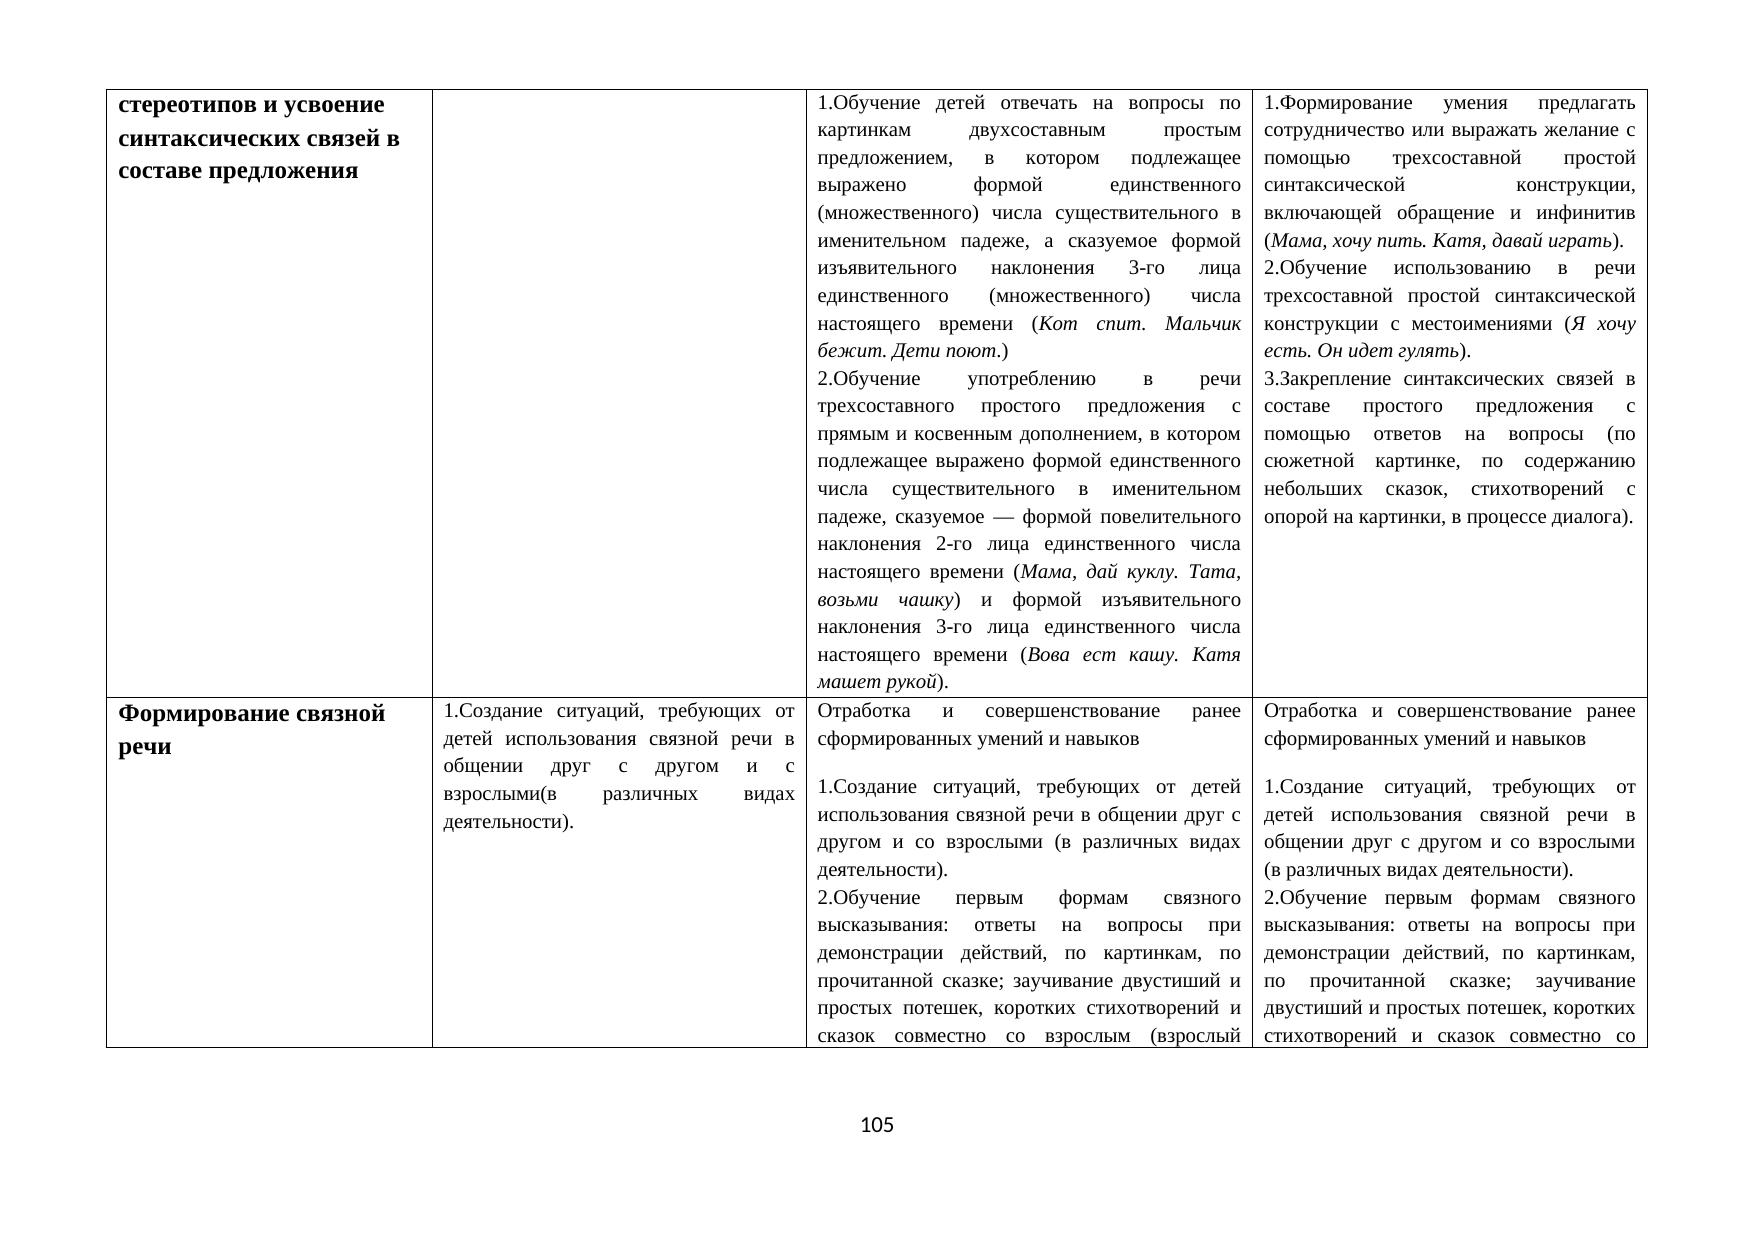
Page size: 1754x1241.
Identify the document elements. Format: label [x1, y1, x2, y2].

table_cell [107, 698, 432, 1047]
table_cell [807, 90, 1252, 697]
table_cell [1253, 698, 1647, 1047]
table_cell [807, 698, 1252, 1047]
table_cell [1253, 90, 1647, 697]
table_cell [433, 698, 806, 1047]
table_cell [433, 90, 806, 697]
table_cell [107, 90, 432, 697]
